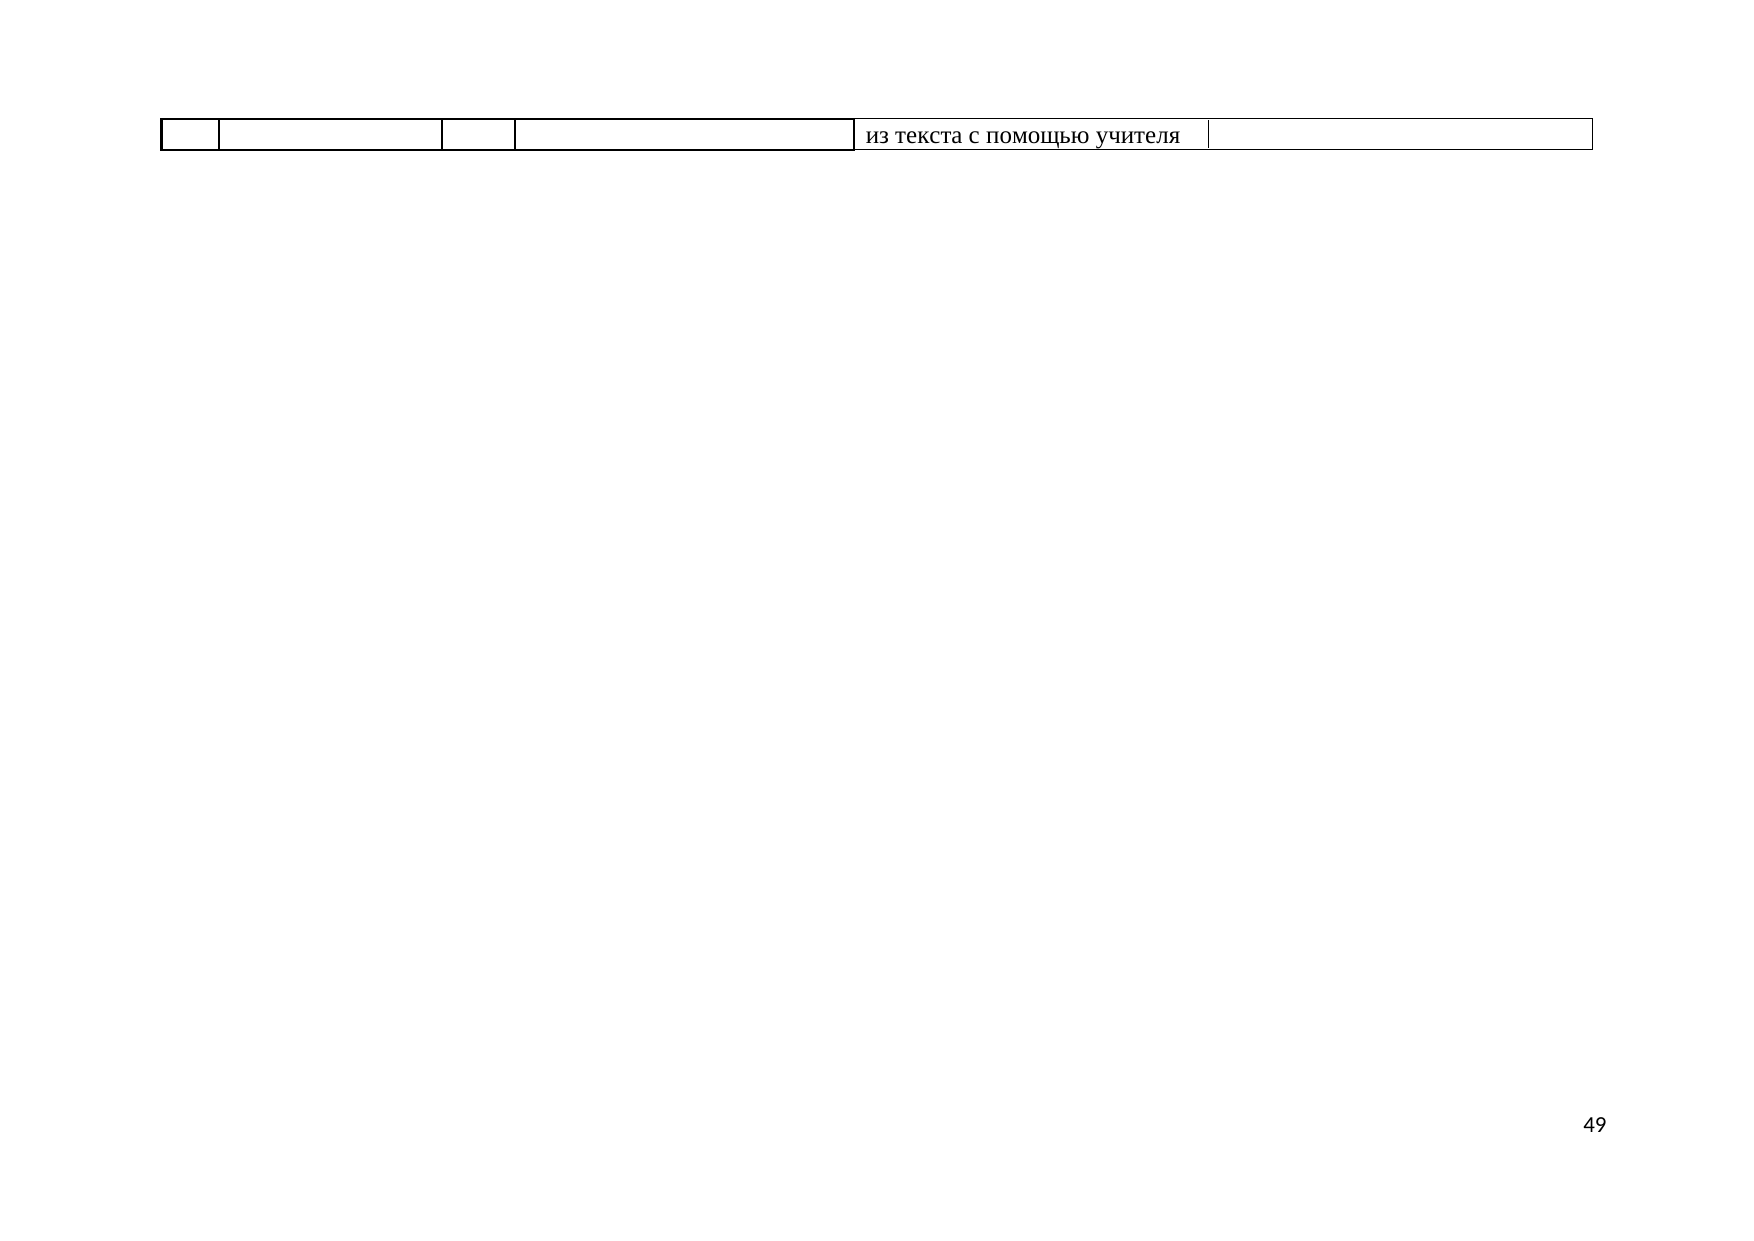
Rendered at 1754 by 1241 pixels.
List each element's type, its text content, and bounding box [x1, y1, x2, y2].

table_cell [1209, 119, 1592, 149]
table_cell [220, 120, 441, 149]
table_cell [855, 119, 1209, 149]
table_cell 100 [163, 120, 218, 149]
table_cell 1 [443, 120, 514, 149]
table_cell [516, 120, 853, 149]
